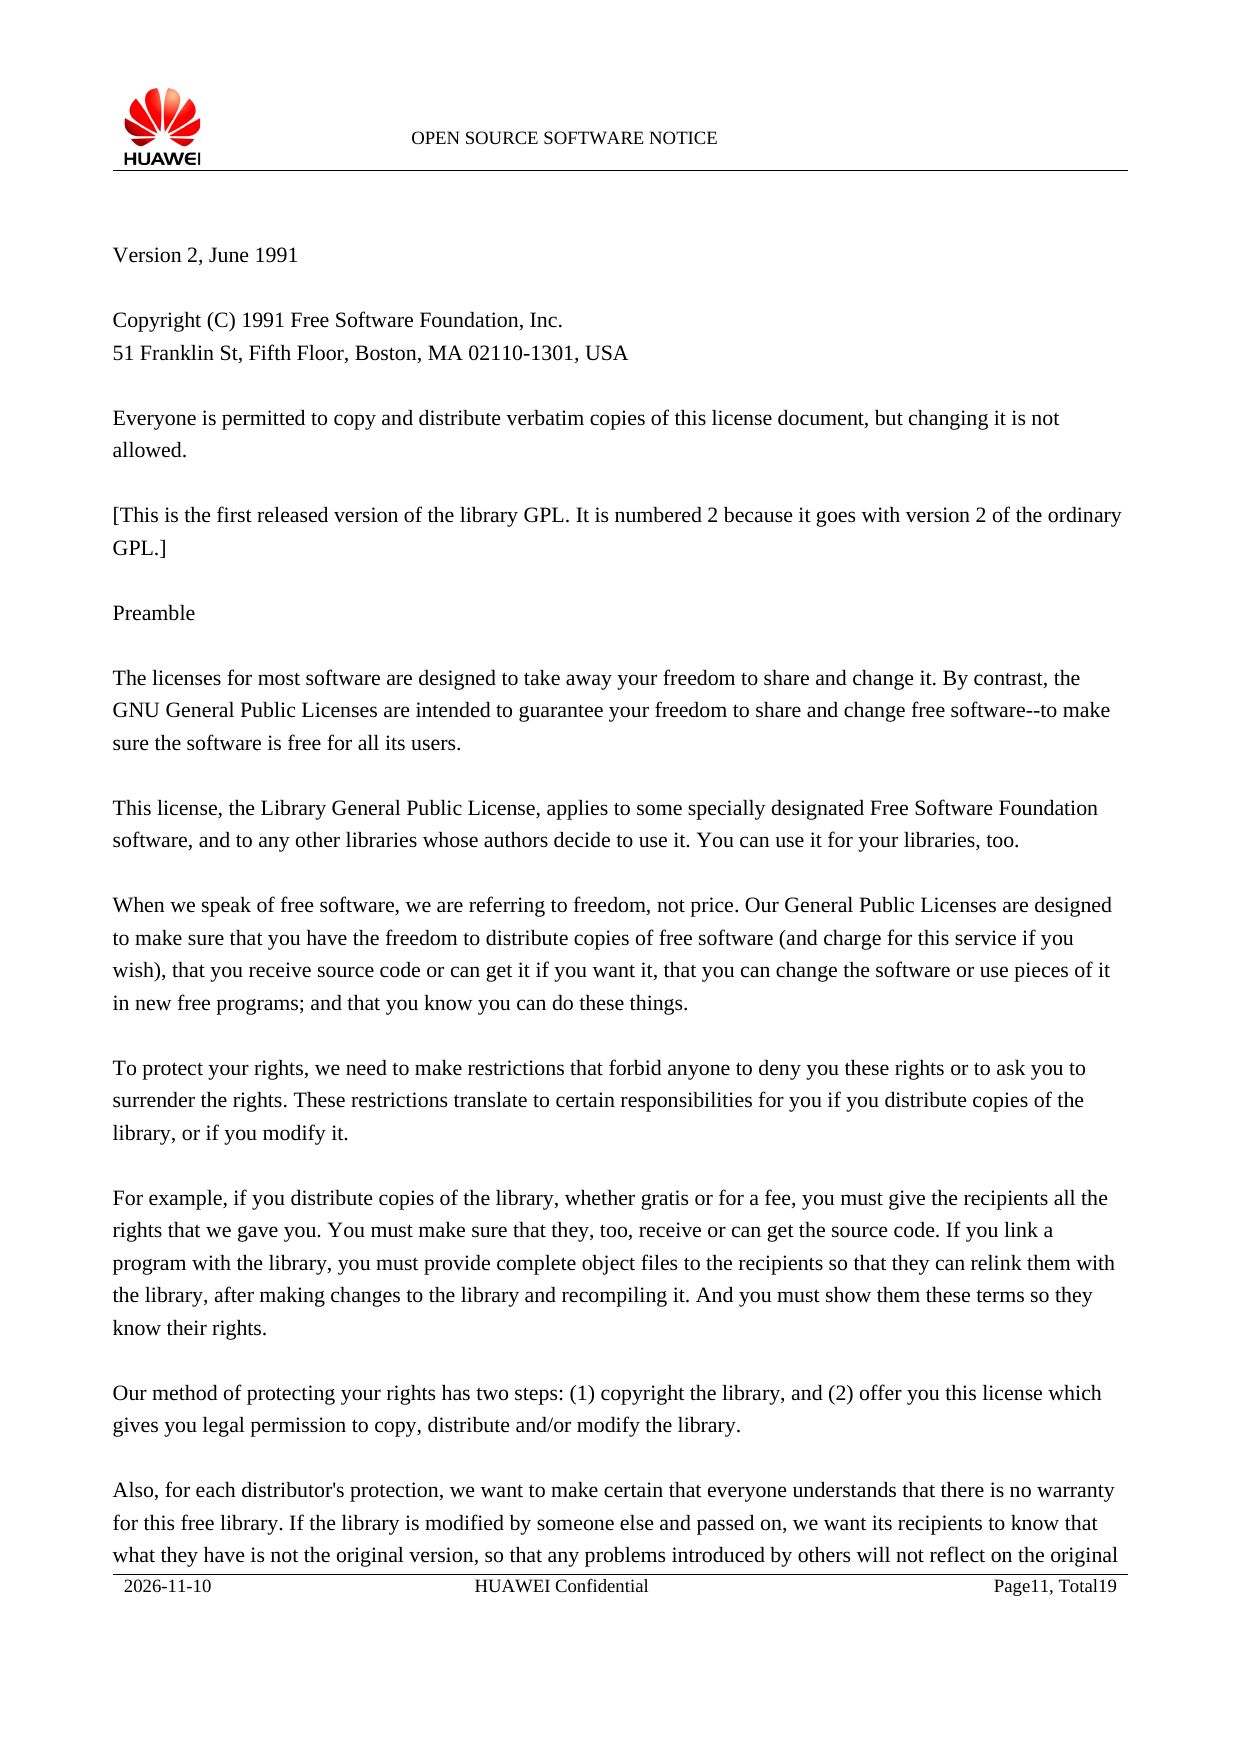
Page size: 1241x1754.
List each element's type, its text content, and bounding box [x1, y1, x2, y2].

picture [124, 88, 201, 165]
